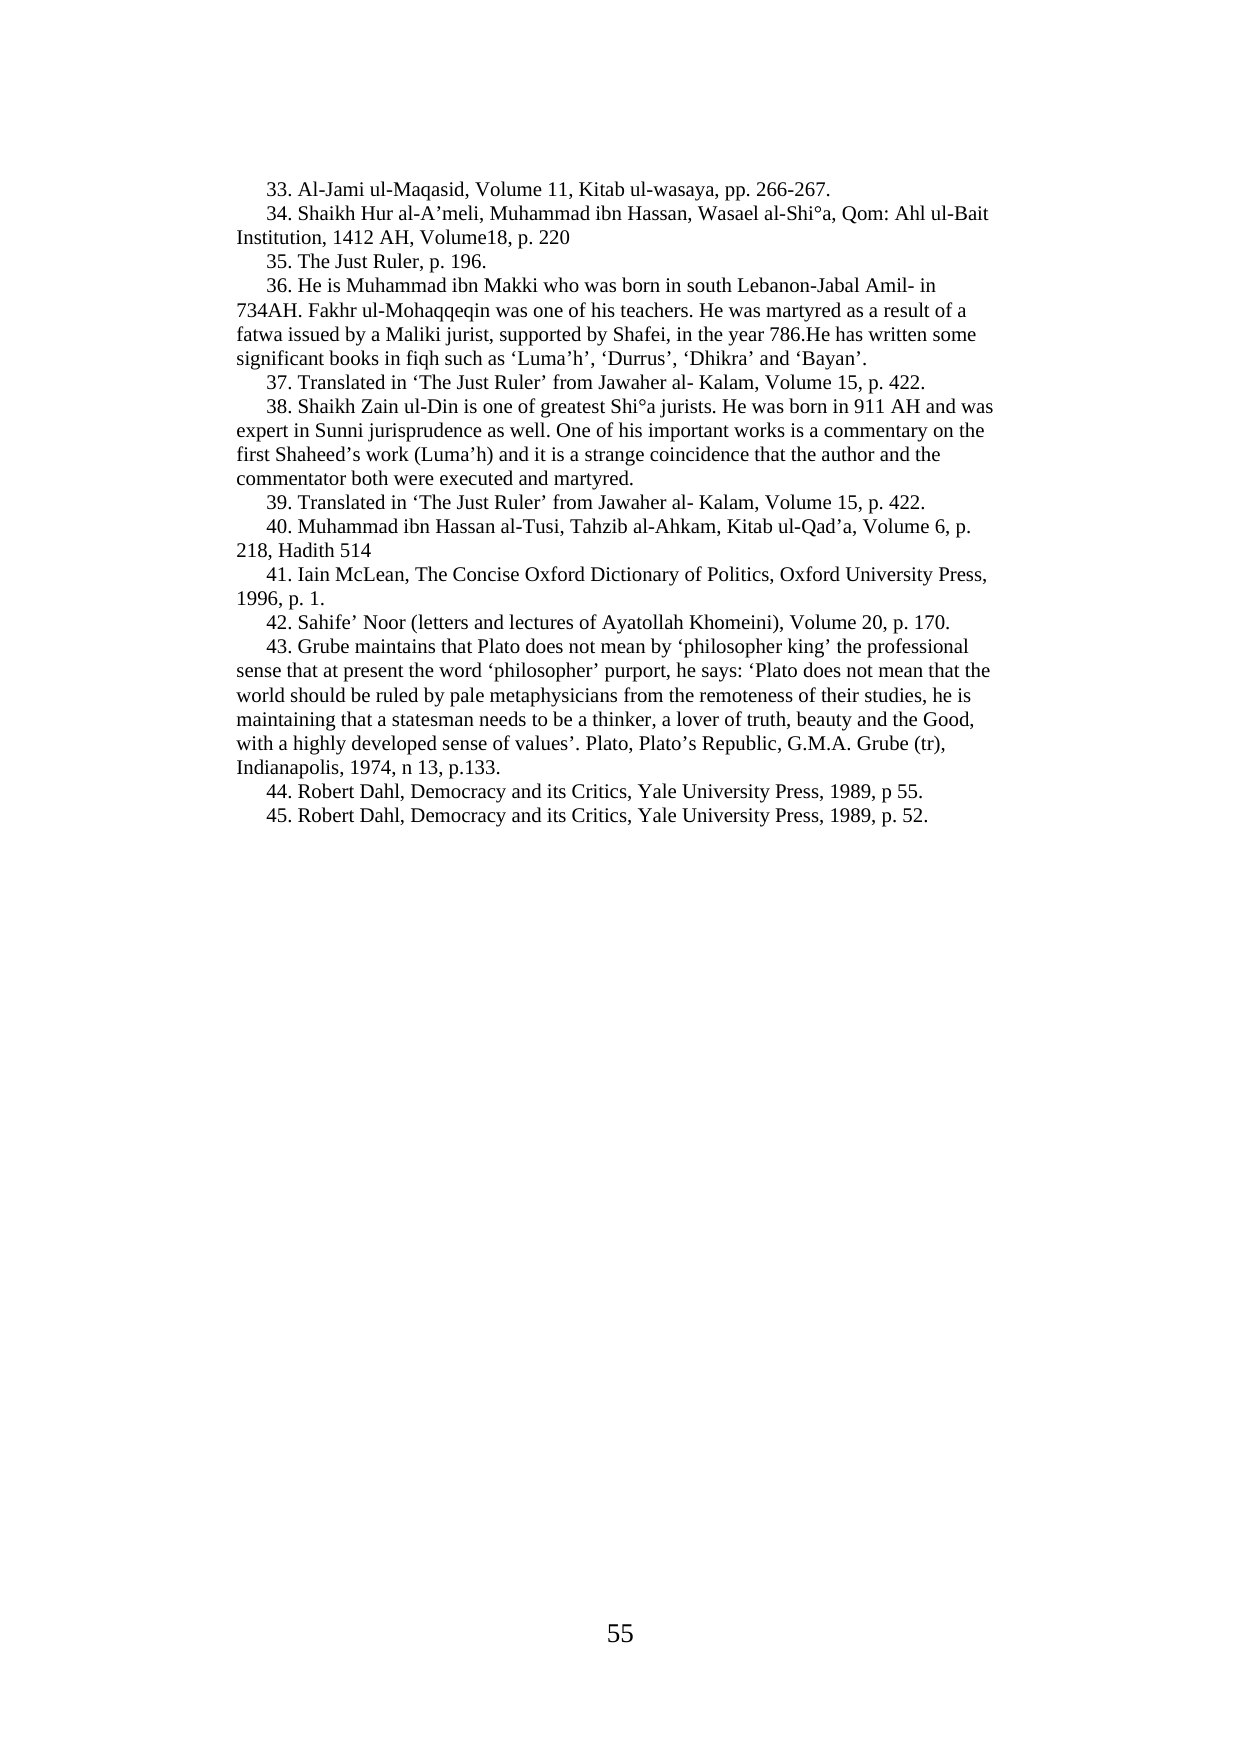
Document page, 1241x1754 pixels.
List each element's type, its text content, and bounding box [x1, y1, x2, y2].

text 41. Iain McLean, The Concise Oxford Dictionary of Politics, Oxford University Press, 1996, p. 1. [236, 562, 1004, 610]
text 38. Shaikh Zain ul-Din is one of greatest Shi°a jurists. He was born in 911 AH and was expert in Sunni jurisprudence as well. One of his important works is a commentary on the first Shaheed’s work (Luma’h) and it is a strange coincidence that the author and the commentator both were executed and martyred. [236, 394, 1004, 490]
text 44. Robert Dahl, Democracy and its Critics, Yale University Press, 1989, p 55. [236, 779, 1004, 803]
text 36. He is Muhammad ibn Makki who was born in south Lebanon-Jabal Amil- in 734AH. Fakhr ul-Mohaqqeqin was one of his teachers. He was martyred as a result of a fatwa issued by a Maliki jurist, supported by Shafei, in the year 786.He has written some significant books in fiqh such as ‘Luma’h’, ‘Durrus’, ‘Dhikra’ and ‘Bayan’. [236, 273, 1004, 370]
text 35. The Just Ruler, p. 196. [236, 249, 1004, 273]
text 45. Robert Dahl, Democracy and its Critics, Yale University Press, 1989, p. 52. [236, 803, 1004, 827]
text 33. Al-Jami ul-Maqasid, Volume 11, Kitab ul-wasaya, pp. 266-267. [236, 177, 1004, 201]
text 42. Sahife’ Noor (letters and lectures of Ayatollah Khomeini), Volume 20, p. 170. [236, 610, 1004, 634]
text 34. Shaikh Hur al-A’meli, Muhammad ibn Hassan, Wasael al-Shi°a, Qom: Ahl ul-Bait Institution, 1412 AH, Volume18, p. 220 [236, 201, 1004, 249]
text 37. Translated in ‘The Just Ruler’ from Jawaher al- Kalam, Volume 15, p. 422. [236, 370, 1004, 394]
text 39. Translated in ‘The Just Ruler’ from Jawaher al- Kalam, Volume 15, p. 422. [236, 490, 1004, 514]
text 40. Muhammad ibn Hassan al-Tusi, Tahzib al-Ahkam, Kitab ul-Qad’a, Volume 6, p. 218, Hadith 514 [236, 514, 1004, 562]
text 43. Grube maintains that Plato does not mean by ‘philosopher king’ the professional sense that at present the word ‘philosopher’ purport, he says: ‘Plato does not mean that the world should be ruled by pale metaphysicians from the remoteness of their studies, he is maintaining that a statesman needs to be a thinker, a lover of truth, beauty and the Good, with a highly developed sense of values’. Plato, Plato’s Republic, G.M.A. Grube (tr), Indianapolis, 1974, n 13, p.133. [236, 634, 1004, 779]
